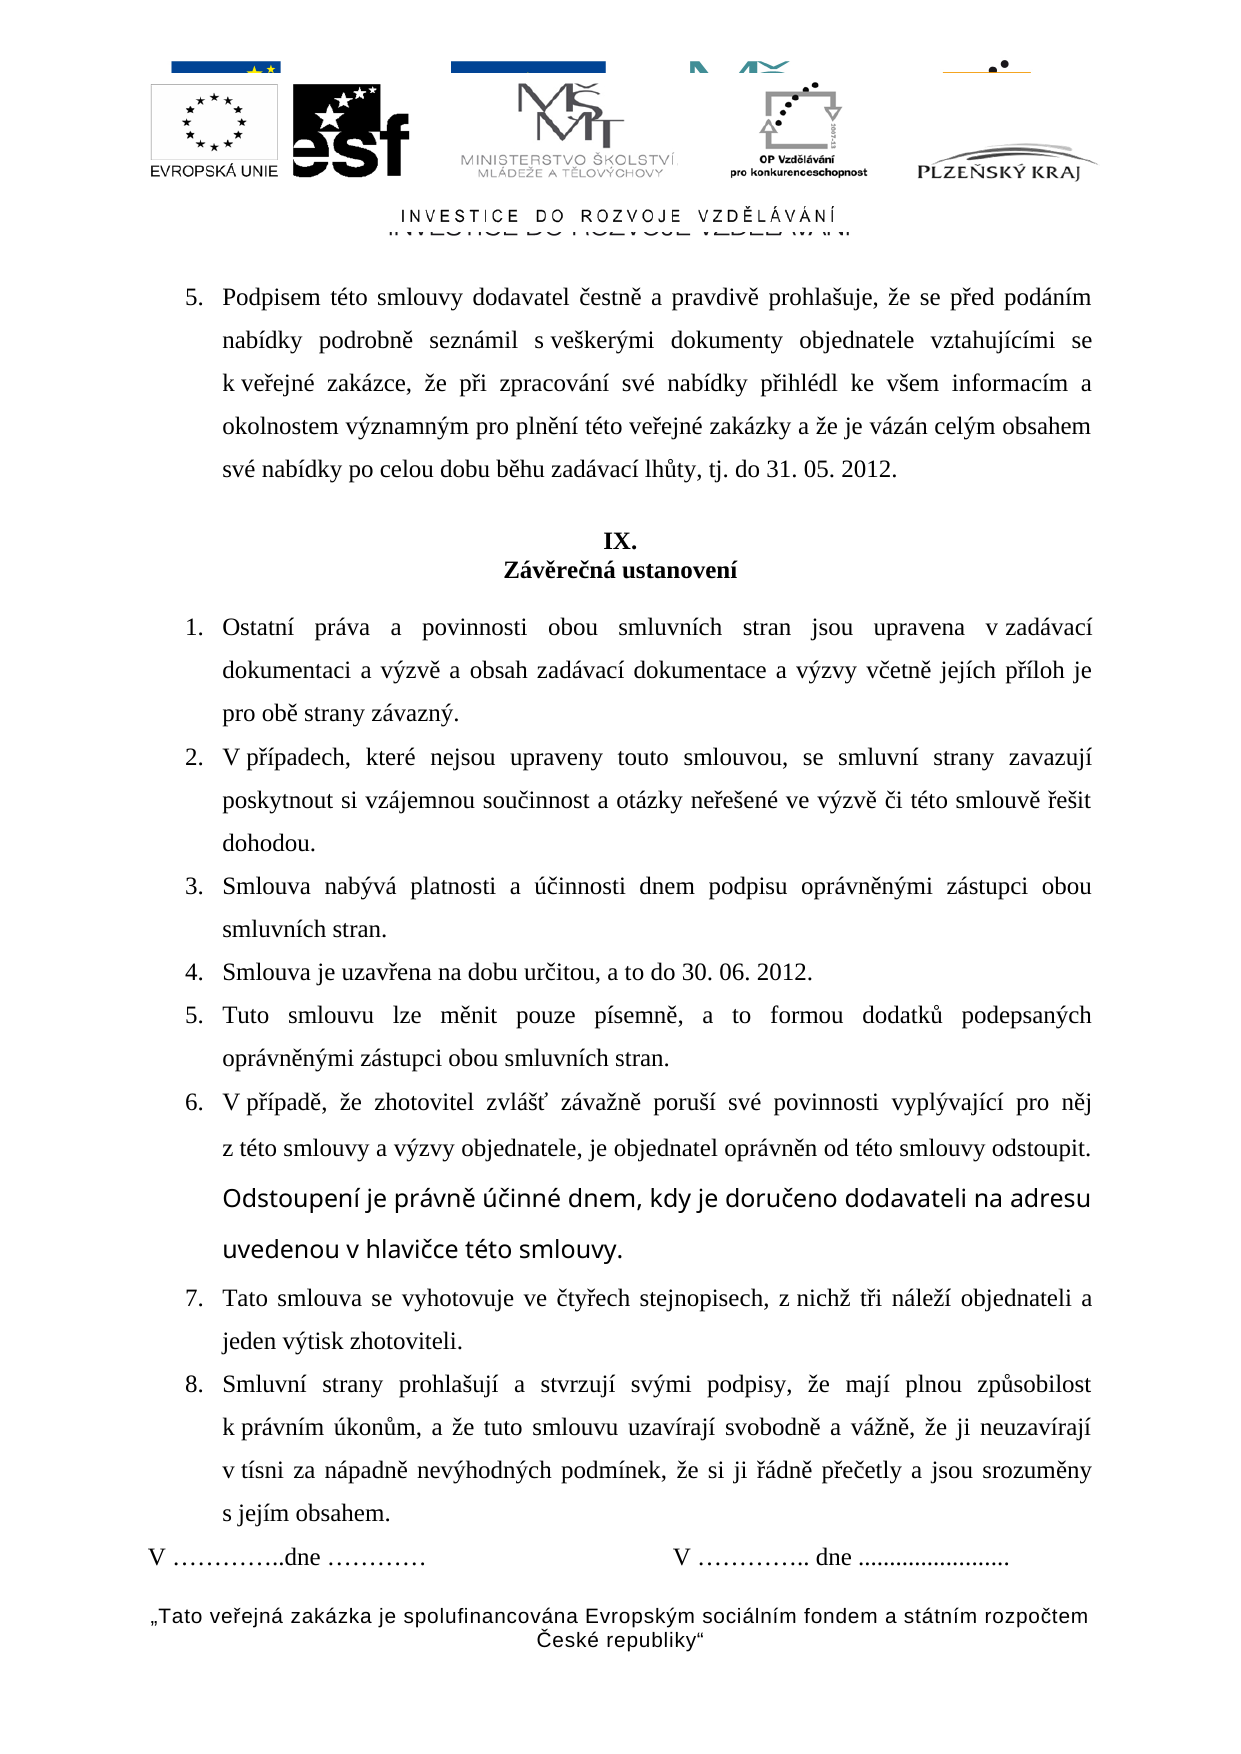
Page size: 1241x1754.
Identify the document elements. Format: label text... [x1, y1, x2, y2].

list Smlouva nabývá platnosti a účinnosti dnem podpisu oprávněnými zástupci obou smluvních stran. [185, 871, 1093, 943]
list Smluvní strany prohlašují a stvrzují svými podpisy, že mají plnou způsobilost k právním úkonům, a že tuto smlouvu uzavírají svobodně a vážně, že ji neuzavírají v tísni za nápadně nevýhodných podmínek, že si ji řádně přečetly a jsou srozuměny s jejím obsahem. [185, 1369, 1093, 1527]
list Podpisem této smlouvy dodavatel čestně a pravdivě prohlašuje, že se před podáním nabídky podrobně seznámil s veškerými dokumenty objednatele vztahujícími se k veřejné zakázce, že při zpracování své nabídky přihlédl ke všem informacím a okolnostem významným pro plnění této veřejné zakázky a že je vázán celým obsahem své nabídky po celou dobu běhu zadávací lhůty, tj. do 31. 05. 2012. [185, 232, 1093, 483]
picture [123, 21, 1132, 268]
list Tuto smlouvu lze měnit pouze písemně, a to formou dodatků podepsaných oprávněnými zástupci obou smluvních stran. [185, 1000, 1093, 1072]
list V případech, které nejsou upraveny touto smlouvou, se smluvní strany zavazují poskytnout si vzájemnou součinnost a otázky neřešené ve výzvě či této smlouvě řešit dohodou. [185, 742, 1093, 857]
text Závěrečná ustanovení [148, 555, 1093, 583]
list V případě, že zhotovitel zvlášť závažně poruší své povinnosti vyplývající pro něj z této smlouvy a výzvy objednatele, je objednatel oprávněn od této smlouvy odstoupit. Odstoupení je právně účinné dnem, kdy je doručeno dodavateli na adresu uvedenou v hlavičce této smlouvy. [185, 1087, 1093, 1266]
list Ostatní práva a povinnosti obou smluvních stran jsou upravena v zadávací dokumentaci a výzvě a obsah zadávací dokumentace a výzvy včetně jejích příloh je pro obě strany závazný. [185, 612, 1093, 727]
text IX. [148, 526, 1093, 555]
list Smlouva je uzavřena na dobu určitou, a to do 30. 06. 2012. [185, 957, 1093, 986]
list Tato smlouva se vyhotovuje ve čtyřech stejnopisech, z nichž tři náleží objednateli a jeden výtisk zhotoviteli. [185, 1283, 1093, 1355]
text V …………..dne ………… V ………….. dne [148, 1542, 1093, 1570]
